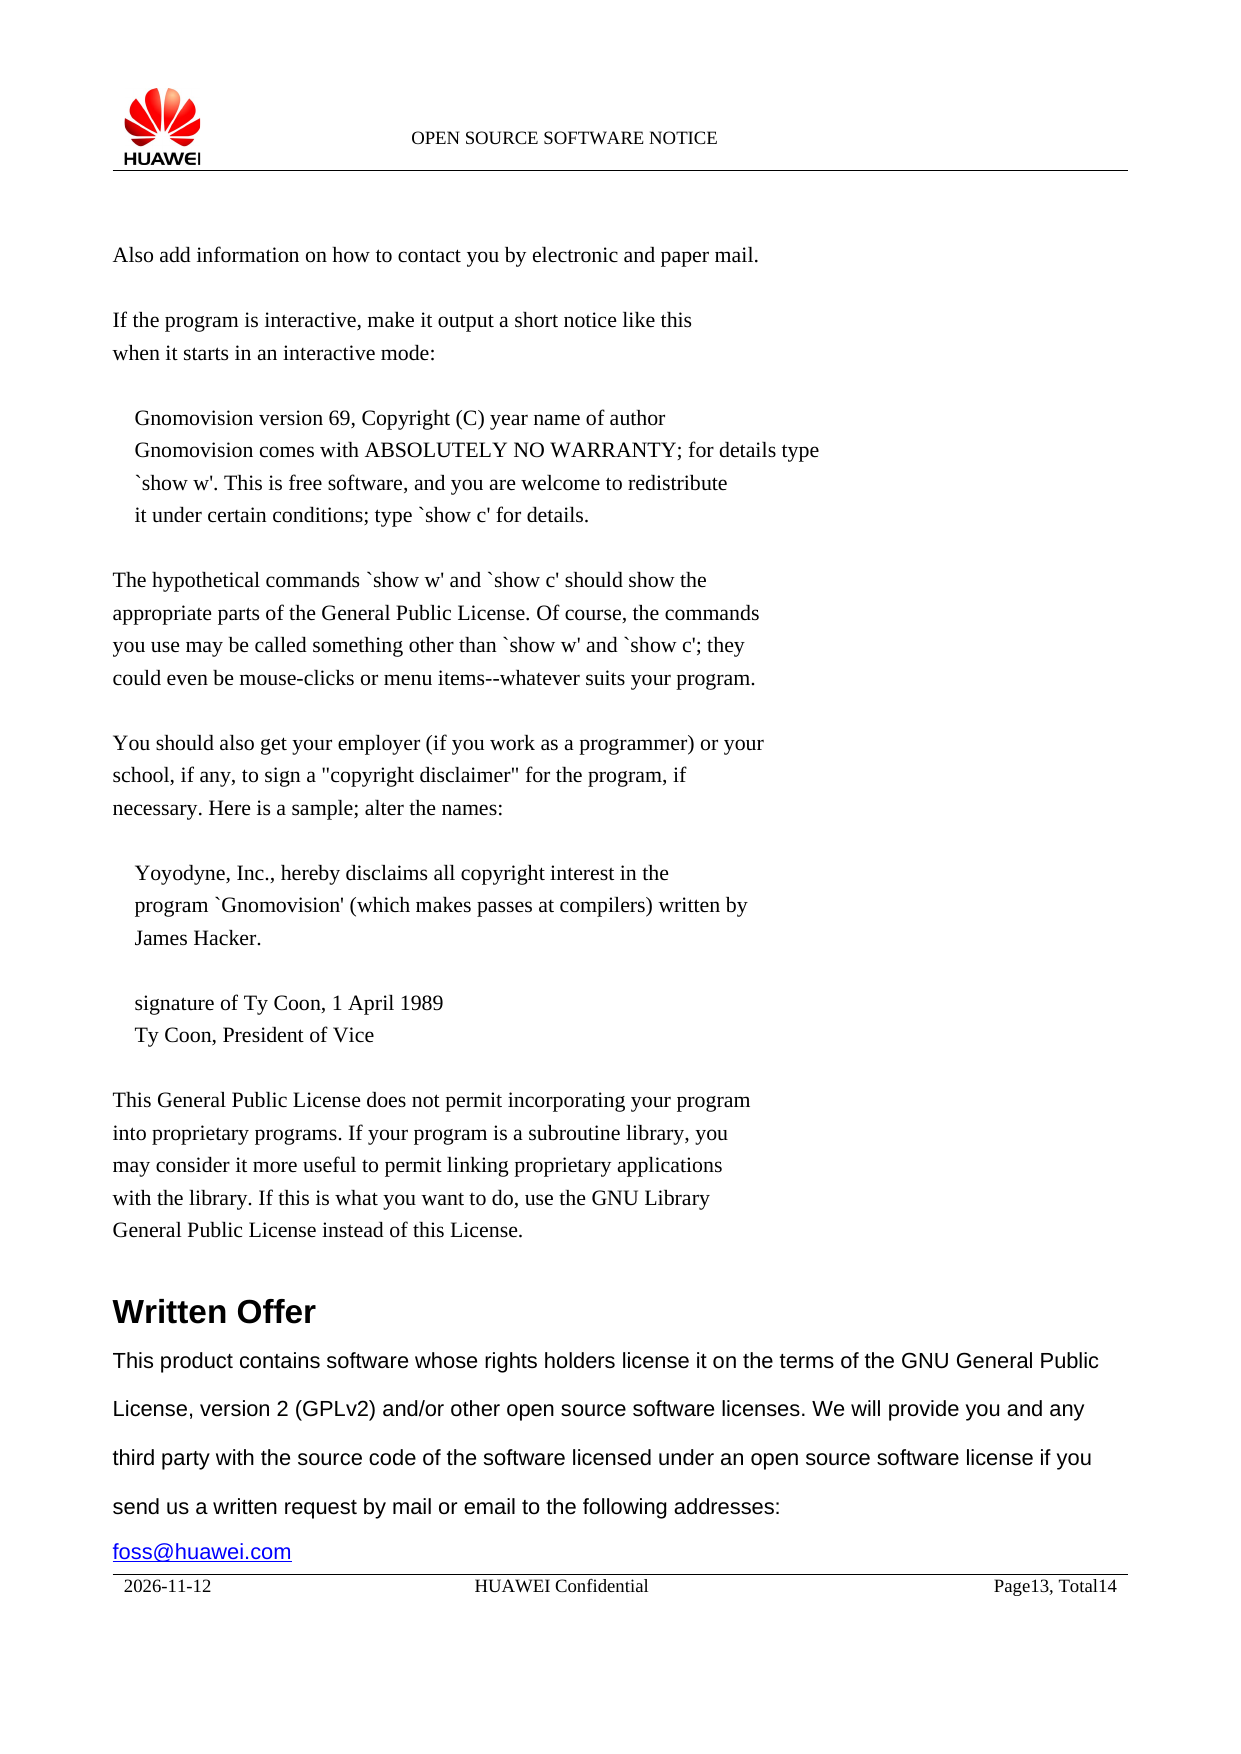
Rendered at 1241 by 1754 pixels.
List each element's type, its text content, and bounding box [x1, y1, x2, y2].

text Written Offer [112, 1279, 1128, 1344]
text foss@huawei.com [112, 1535, 1128, 1568]
text This product contains software whose rights holders license it on the terms of the GNU General Public License, version 2 (GPLv2) and/or other open source software licenses. We will provide you and any third party with the source code of the software licensed under an open source software license if you send us a written request by mail or email to the following addresses: [112, 1344, 1128, 1523]
picture [124, 88, 201, 165]
